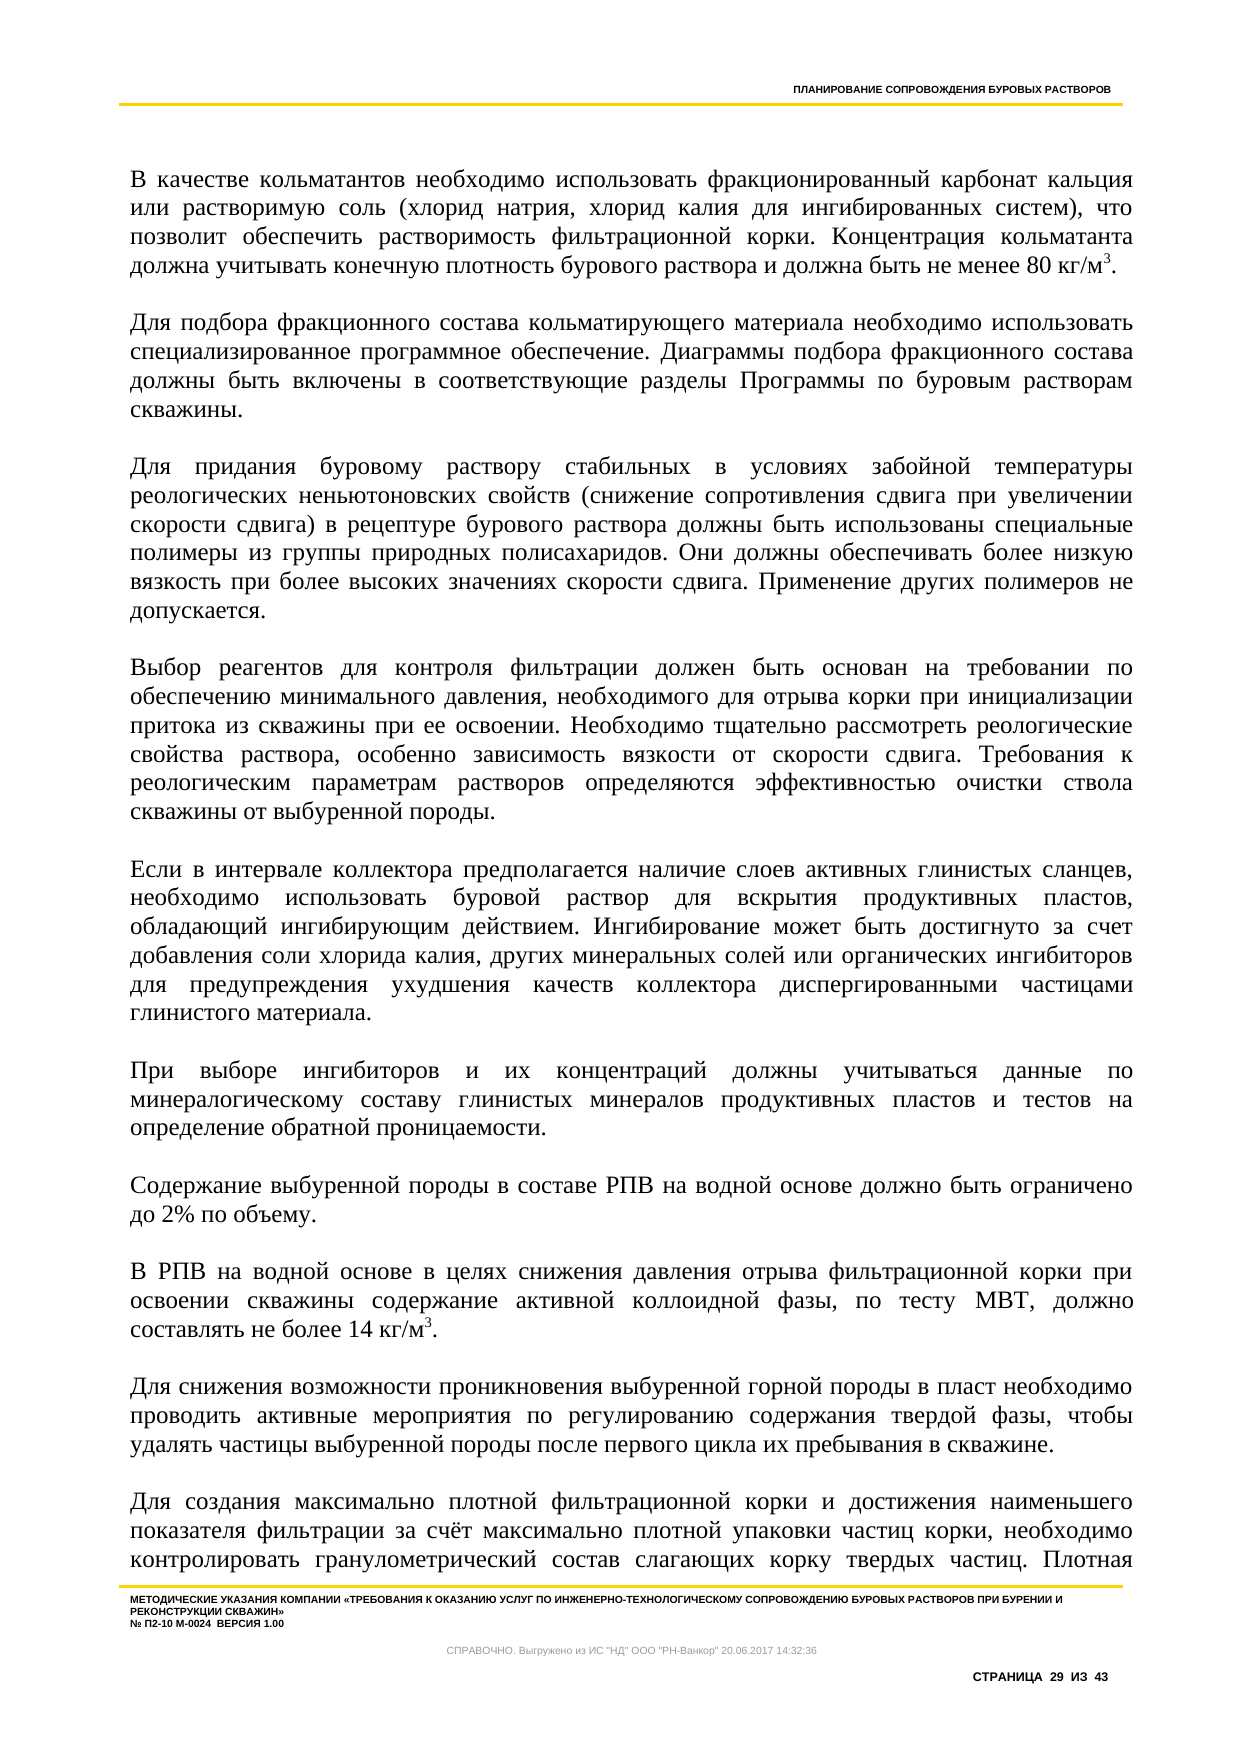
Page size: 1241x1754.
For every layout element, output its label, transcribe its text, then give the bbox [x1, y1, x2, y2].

text Для подбора фракционного состава кольматирующего материала необходимо использовать специализированное программное обеспечение. Диаграммы подбора фракционного состава должны быть включены в соответствующие разделы Программы по буровым растворам скважины. [130, 307, 1134, 422]
text Если в интервале коллектора предполагается наличие слоев активных глинистых сланцев, необходимо использовать буровой раствор для вскрытия продуктивных пластов, обладающий ингибирующим действием. Ингибирование может быть достигнуто за счет добавления соли хлорида калия, других минеральных солей или органических ингибиторов для предупреждения ухудшения качеств коллектора диспергированными частицами глинистого материала. [130, 854, 1134, 1026]
text Для придания буровому раствору стабильных в условиях забойной температуры реологических неньютоновских свойств (снижение сопротивления сдвига при увеличении скорости сдвига) в рецептуре бурового раствора должны быть использованы специальные полимеры из группы природных полисахаридов. Они должны обеспечивать более низкую вязкость при более высоких значениях скорости сдвига. Применение других полимеров не допускается. [130, 451, 1134, 624]
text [130, 1486, 1134, 1572]
text В качестве кольматантов необходимо использовать фракционированный карбонат кальция или растворимую соль (хлорид натрия, хлорид калия для ингибированных систем), что позволит обеспечить растворимость фильтрационной корки. Концентрация кольматанта должна учитывать конечную плотность бурового раствора и должна быть не менее 80 кг/м3. [130, 164, 1134, 279]
text Для снижения возможности проникновения выбуренной горной породы в пласт необходимо проводить активные мероприятия по регулированию содержания твердой фазы, чтобы удалять частицы выбуренной породы после первого цикла их пребывания в скважине. [130, 1371, 1134, 1457]
text В РПВ на водной основе в целях снижения давления отрыва фильтрационной корки при освоении скважины содержание активной коллоидной фазы, по тесту MBT, должно составлять не более 14 кг/м3. [130, 1256, 1134, 1342]
text Выбор реагентов для контроля фильтрации должен быть основан на требовании по обеспечению минимального давления, необходимого для отрыва корки при инициализации притока из скважины при ее освоении. Необходимо тщательно рассмотреть реологические свойства раствора, особенно зависимость вязкости от скорости сдвига. Требования к реологическим параметрам растворов определяются эффективностью очистки ствола скважины от выбуренной породы. [130, 652, 1134, 825]
text При выборе ингибиторов и их концентраций должны учитываться данные по минералогическому составу глинистых минералов продуктивных пластов и тестов на определение обратной проницаемости. [130, 1055, 1134, 1141]
text Содержание выбуренной породы в составе РПВ на водной основе должно быть ограничено до 2% по объему. [130, 1170, 1134, 1227]
